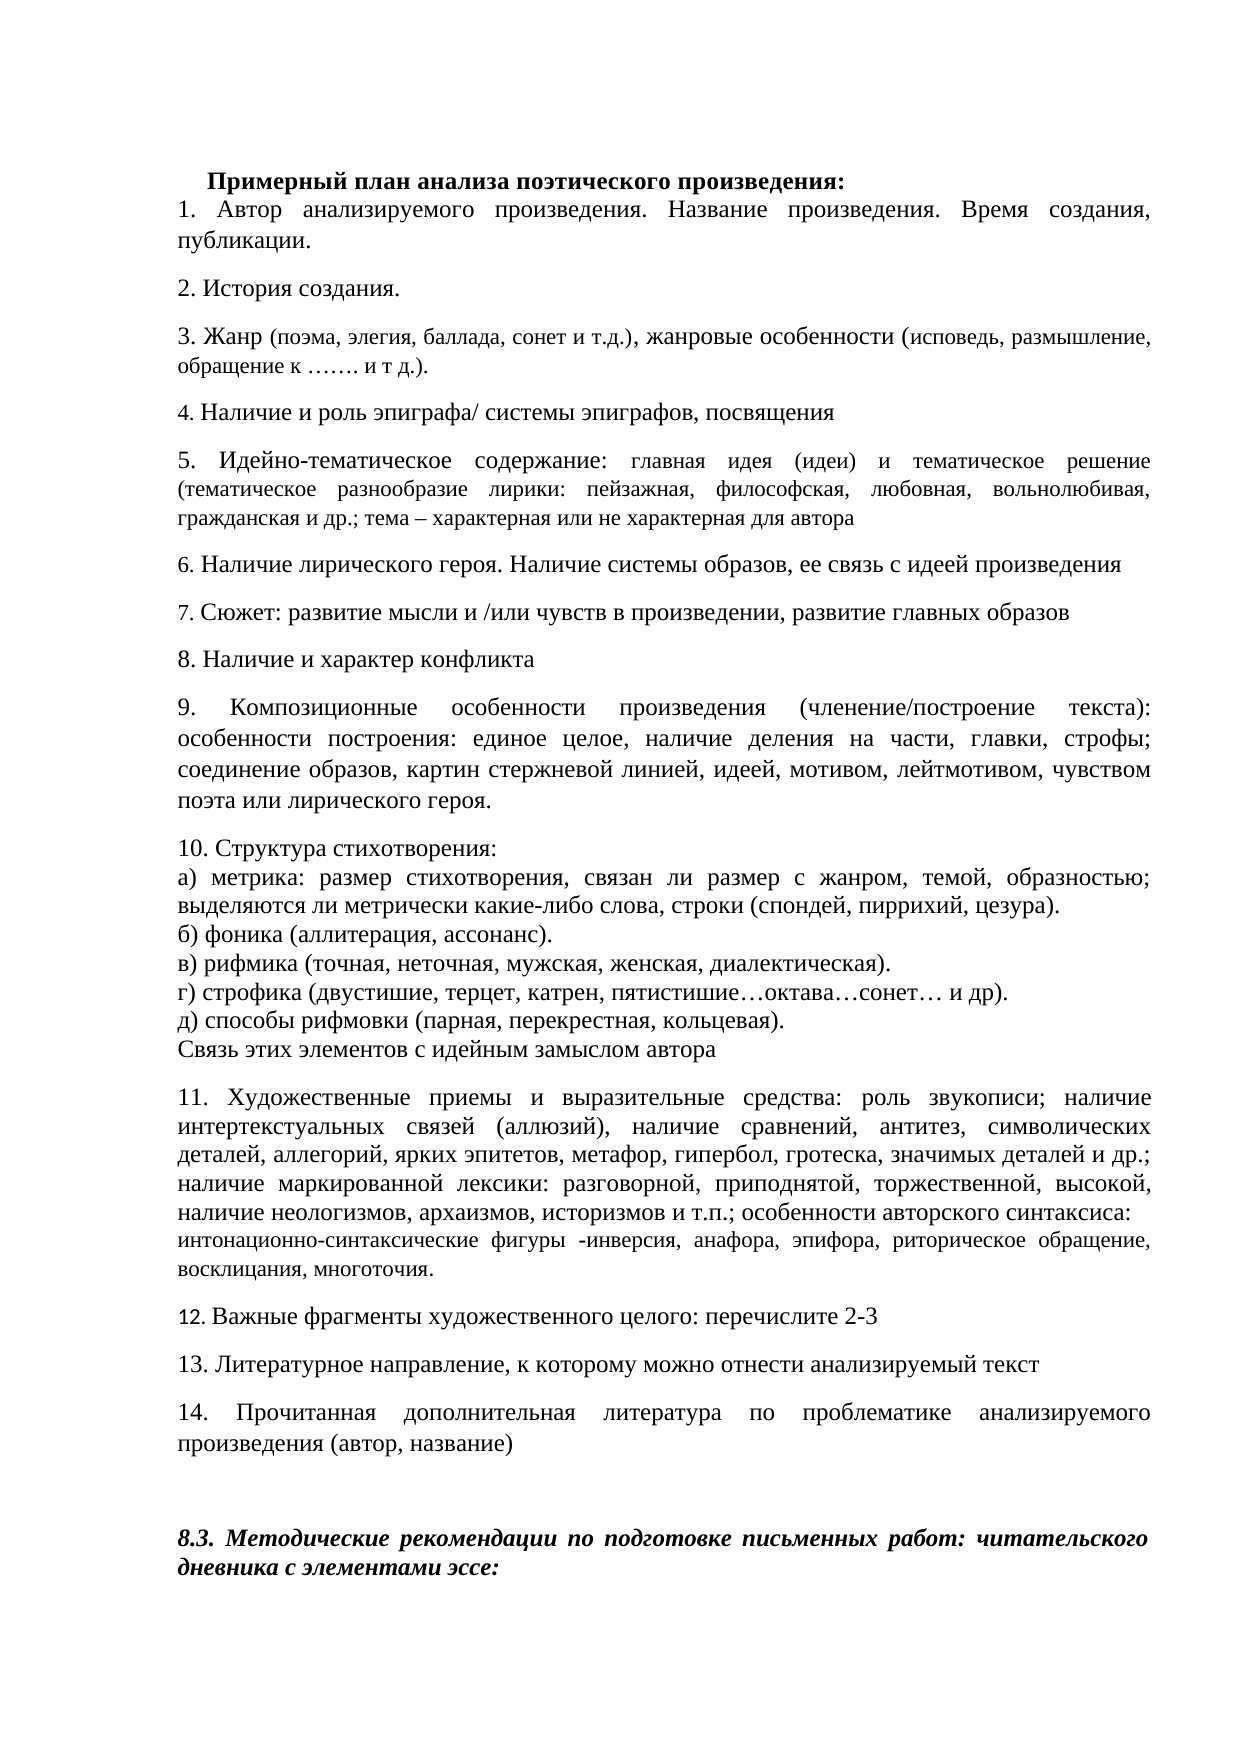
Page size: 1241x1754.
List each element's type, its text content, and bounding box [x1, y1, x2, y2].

text д) способы рифмовки (парная, перекрестная, кольцевая). [177, 1006, 1152, 1034]
text 14. Прочитанная дополнительная литература по проблематике анализируемого произведения (автор, название) [177, 1397, 1152, 1457]
text 11. Художественные приемы и выразительные средства: роль звукописи; наличие интертекстуальных связей (аллюзий), наличие сравнений, антитез, символических деталей, аллегорий, ярких эпитетов, метафор, гипербол, гротеска, значимых деталей и др.; наличие маркированной лексики: разговорной, приподнятой, торжественной, высокой, наличие неологизмов, архаизмов, историзмов и т.п.; особенности авторского синтаксиса: [177, 1082, 1152, 1226]
text 7. Сюжет: развитие мысли и /или чувств в произведении, развитие главных образов [177, 597, 1152, 626]
text 4. Наличие и роль эпиграфа/ системы эпиграфов, посвящения [177, 397, 1152, 426]
text в) рифмика (точная, неточная, мужская, женская, диалектическая). [177, 948, 1152, 977]
text 9. Композиционные особенности произведения (членение/построение текста): особенности построения: единое целое, наличие деления на части, главки, строфы; соединение образов, картин стержневой линией, идеей, мотивом, лейтмотивом, чувством поэта или лирического героя. [177, 692, 1152, 814]
text 10. Структура стихотворения: [177, 833, 1152, 862]
text 1. Автор анализируемого произведения. Название произведения. Время создания, публикации. [177, 194, 1152, 254]
text 6. Наличие лирического героя. Наличие системы образов, ее связь с идеей произведения [177, 549, 1152, 578]
text интонационно-синтаксические фигуры -инверсия, анафора, эпифора, риторическое обращение, восклицания, многоточия. [177, 1226, 1152, 1282]
text 8. Наличие и характер конфликта [177, 644, 1152, 673]
text г) строфика (двустишие, терцет, катрен, пятистишие…октава…сонет… и др). [177, 977, 1152, 1006]
text 3. Жанр (поэма, элегия, баллада, сонет и т.д.), жанровые особенности (исповедь, размышление, обращение к ……. и т д.). [177, 321, 1152, 378]
text 2. История создания. [177, 273, 1152, 302]
text 8.3. Методические рекомендации по подготовке письменных работ: читательского дневника с элементами эссе: [177, 1523, 1152, 1581]
text Связь этих элементов с идейным замыслом автора [177, 1034, 1152, 1063]
text б) фоника (аллитерация, ассонанс). [177, 919, 1152, 948]
text 13. Литературное направление, к которому можно отнести анализируемый текст [177, 1349, 1152, 1378]
text 5. Идейно-тематическое содержание: главная идея (идеи) и тематическое решение (тематическое разнообразие лирики: пейзажная, философская, любовная, вольнолюбивая, гражданская и др.; тема – характерная или не характерная для автора [177, 445, 1152, 530]
list Примерный план анализа поэтического произведения: [207, 166, 1167, 194]
text 12. Важные фрагменты художественного целого: перечислите 2-3 [177, 1301, 1152, 1330]
text а) метрика: размер стихотворения, связан ли размер с жанром, темой, образностью; выделяются ли метрически какие-либо слова, строки (спондей, пиррихий, цезура). [177, 862, 1152, 919]
